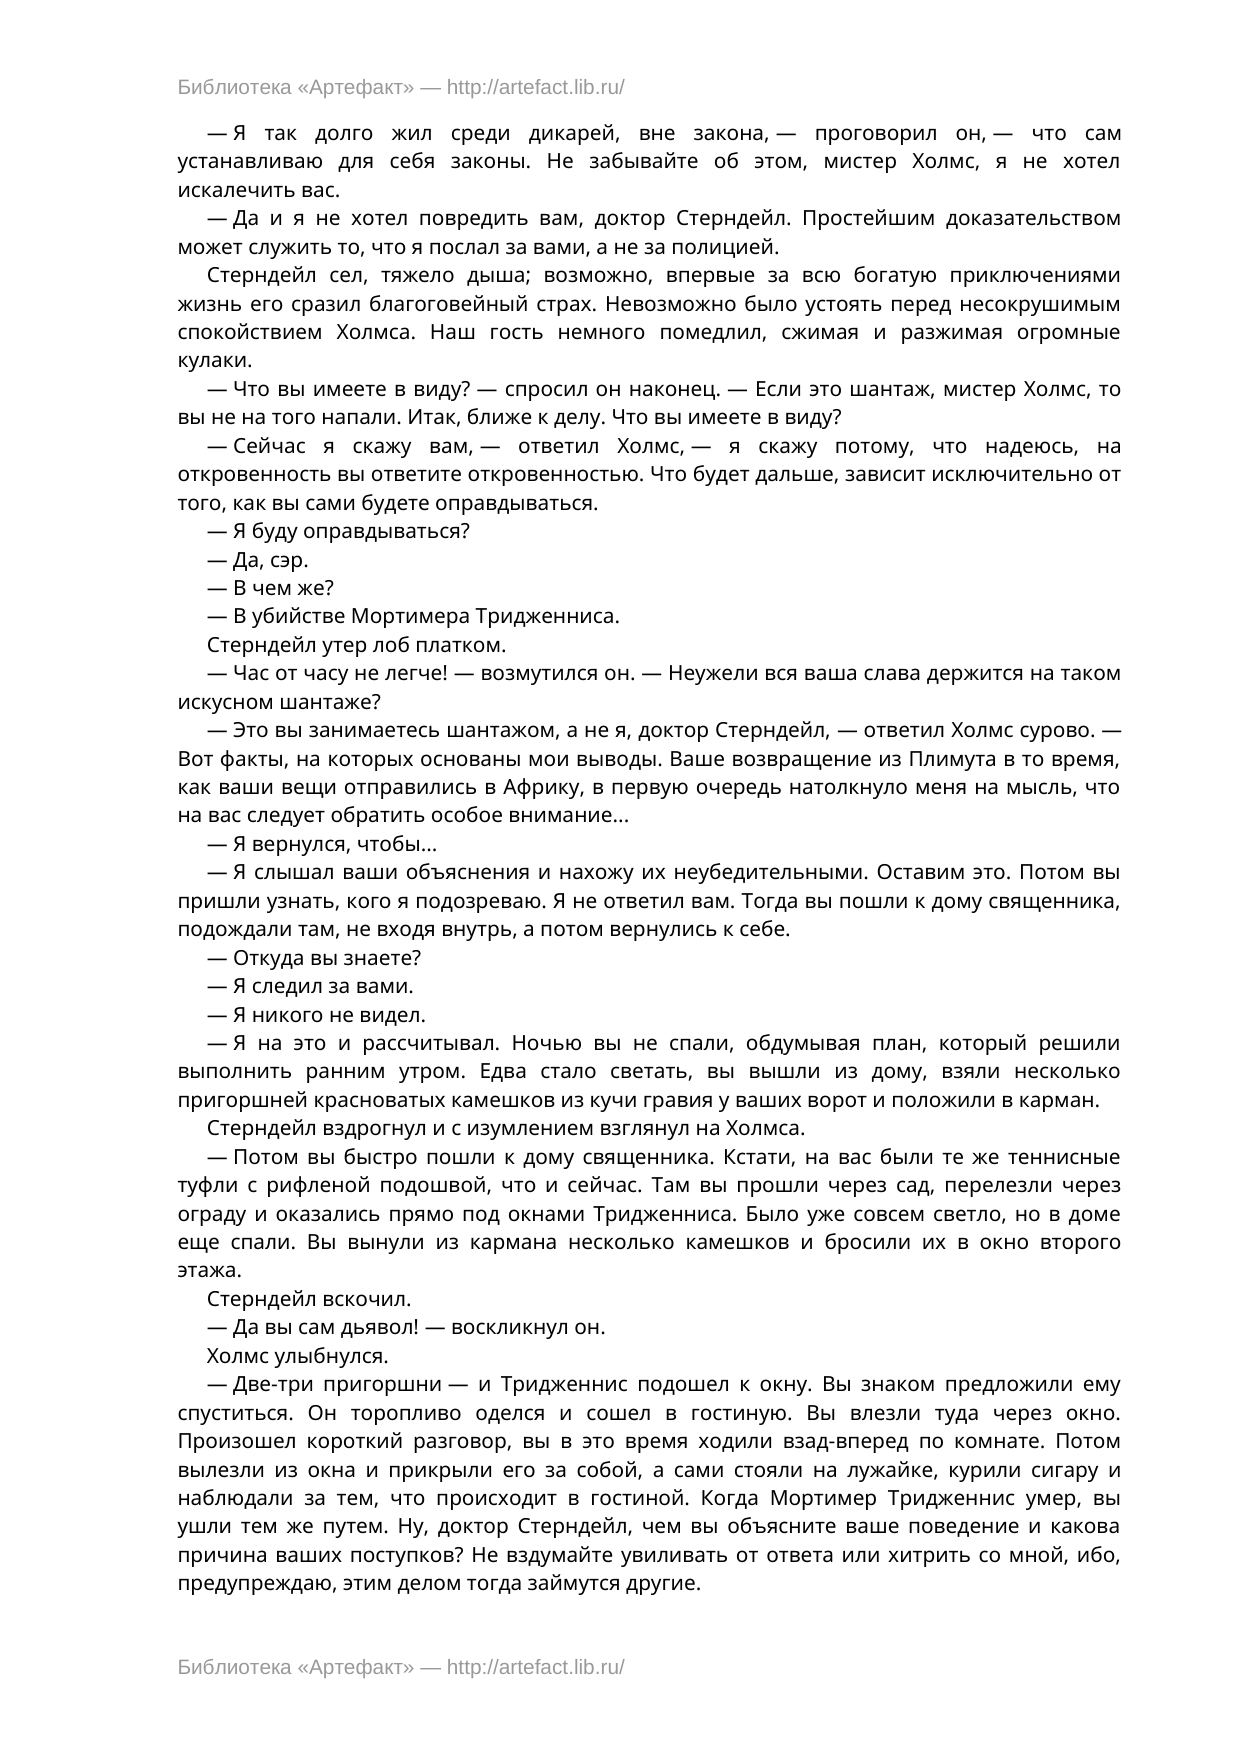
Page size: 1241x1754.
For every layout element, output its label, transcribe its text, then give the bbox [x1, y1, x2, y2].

text — Я никого не видел. [177, 1000, 1122, 1028]
text — Откуда вы знаете? [177, 943, 1122, 971]
text — Час от часу не легче! — возмутился он. — Неужели вся ваша слава держится на таком искусном шантаже? [177, 658, 1122, 715]
text Холмс улыбнулся. [177, 1341, 1122, 1369]
text — Я вернулся, чтобы... [177, 829, 1122, 857]
text — Я так долго жил среди дикарей, вне закона, — проговорил он, — что сам устанавливаю для себя законы. Не забывайте об этом, мистер Холмс, я не хотел искалечить вас. [177, 118, 1122, 203]
text — Да вы сам дьявол! — воскликнул он. [177, 1312, 1122, 1341]
text Стерндейл сел, тяжело дыша; возможно, впервые за всю богатую приключениями жизнь его сразил благоговейный страх. Невозможно было устоять перед несокрушимым спокойствием Холмса. Наш гость немного помедлил, сжимая и разжимая огромные кулаки. [177, 260, 1122, 374]
text — Я на это и рассчитывал. Ночью вы не спали, обдумывая план, который решили выполнить ранним утром. Едва стало светать, вы вышли из дому, взяли несколько пригоршней красноватых камешков из кучи гравия у ваших ворот и положили в карман. [177, 1028, 1122, 1113]
text Стерндейл вскочил. [177, 1284, 1122, 1312]
text — Сейчас я скажу вам, — ответил Холмс, — я скажу потому, что надеюсь, на откровенность вы ответите откровенностью. Что будет дальше, зависит исключительно от того, как вы сами будете оправдываться. [177, 431, 1122, 516]
text — Это вы занимаетесь шантажом, а не я, доктор Стерндейл, — ответил Холмс сурово. — Вот факты, на которых основаны мои выводы. Ваше возвращение из Плимута в то время, как ваши вещи отправились в Африку, в первую очередь натолкнуло меня на мысль, что на вас следует обратить особое внимание... [177, 715, 1122, 829]
text — Я следил за вами. [177, 971, 1122, 1000]
text — Да, сэр. [177, 545, 1122, 573]
text — В убийстве Мортимера Тридженниса. [177, 602, 1122, 630]
text — Да и я не хотел повредить вам, доктор Стерндейл. Простейшим доказательством может служить то, что я послал за вами, а не за полицией. [177, 203, 1122, 260]
text Стерндейл утер лоб платком. [177, 630, 1122, 658]
text — Две-три пригоршни — и Тридженнис подошел к окну. Вы знаком предложили ему спуститься. Он торопливо оделся и сошел в гостиную. Вы влезли туда через окно. Произошел короткий разговор, вы в это время ходили взад-вперед по комнате. Потом вылезли из окна и прикрыли его за собой, а сами стояли на лужайке, курили сигару и наблюдали за тем, что происходит в гостиной. Когда Мортимер Тридженнис умер, вы ушли тем же путем. Ну, доктор Стерндейл, чем вы объясните ваше поведение и какова причина ваших поступков? Не вздумайте увиливать от ответа или хитрить со мной, ибо, предупреждаю, этим делом тогда займутся другие. [177, 1369, 1122, 1597]
text — Я слышал ваши объяснения и нахожу их неубедительными. Оставим это. Потом вы пришли узнать, кого я подозреваю. Я не ответил вам. Тогда вы пошли к дому священника, подождали там, не входя внутрь, а потом вернулись к себе. [177, 857, 1122, 943]
text — Что вы имеете в виду? — спросил он наконец. — Если это шантаж, мистер Холмс, то вы не на того напали. Итак, ближе к делу. Что вы имеете в виду? [177, 374, 1122, 431]
text Стерндейл вздрогнул и с изумлением взглянул на Холмса. [177, 1113, 1122, 1142]
text — В чем же? [177, 573, 1122, 602]
text — Я буду оправдываться? [177, 516, 1122, 545]
text — Потом вы быстро пошли к дому священника. Кстати, на вас были те же теннисные туфли с рифленой подошвой, что и сейчас. Там вы прошли через сад, перелезли через ограду и оказались прямо под окнами Тридженниса. Было уже совсем светло, но в доме еще спали. Вы вынули из кармана несколько камешков и бросили их в окно второго этажа. [177, 1142, 1122, 1284]
